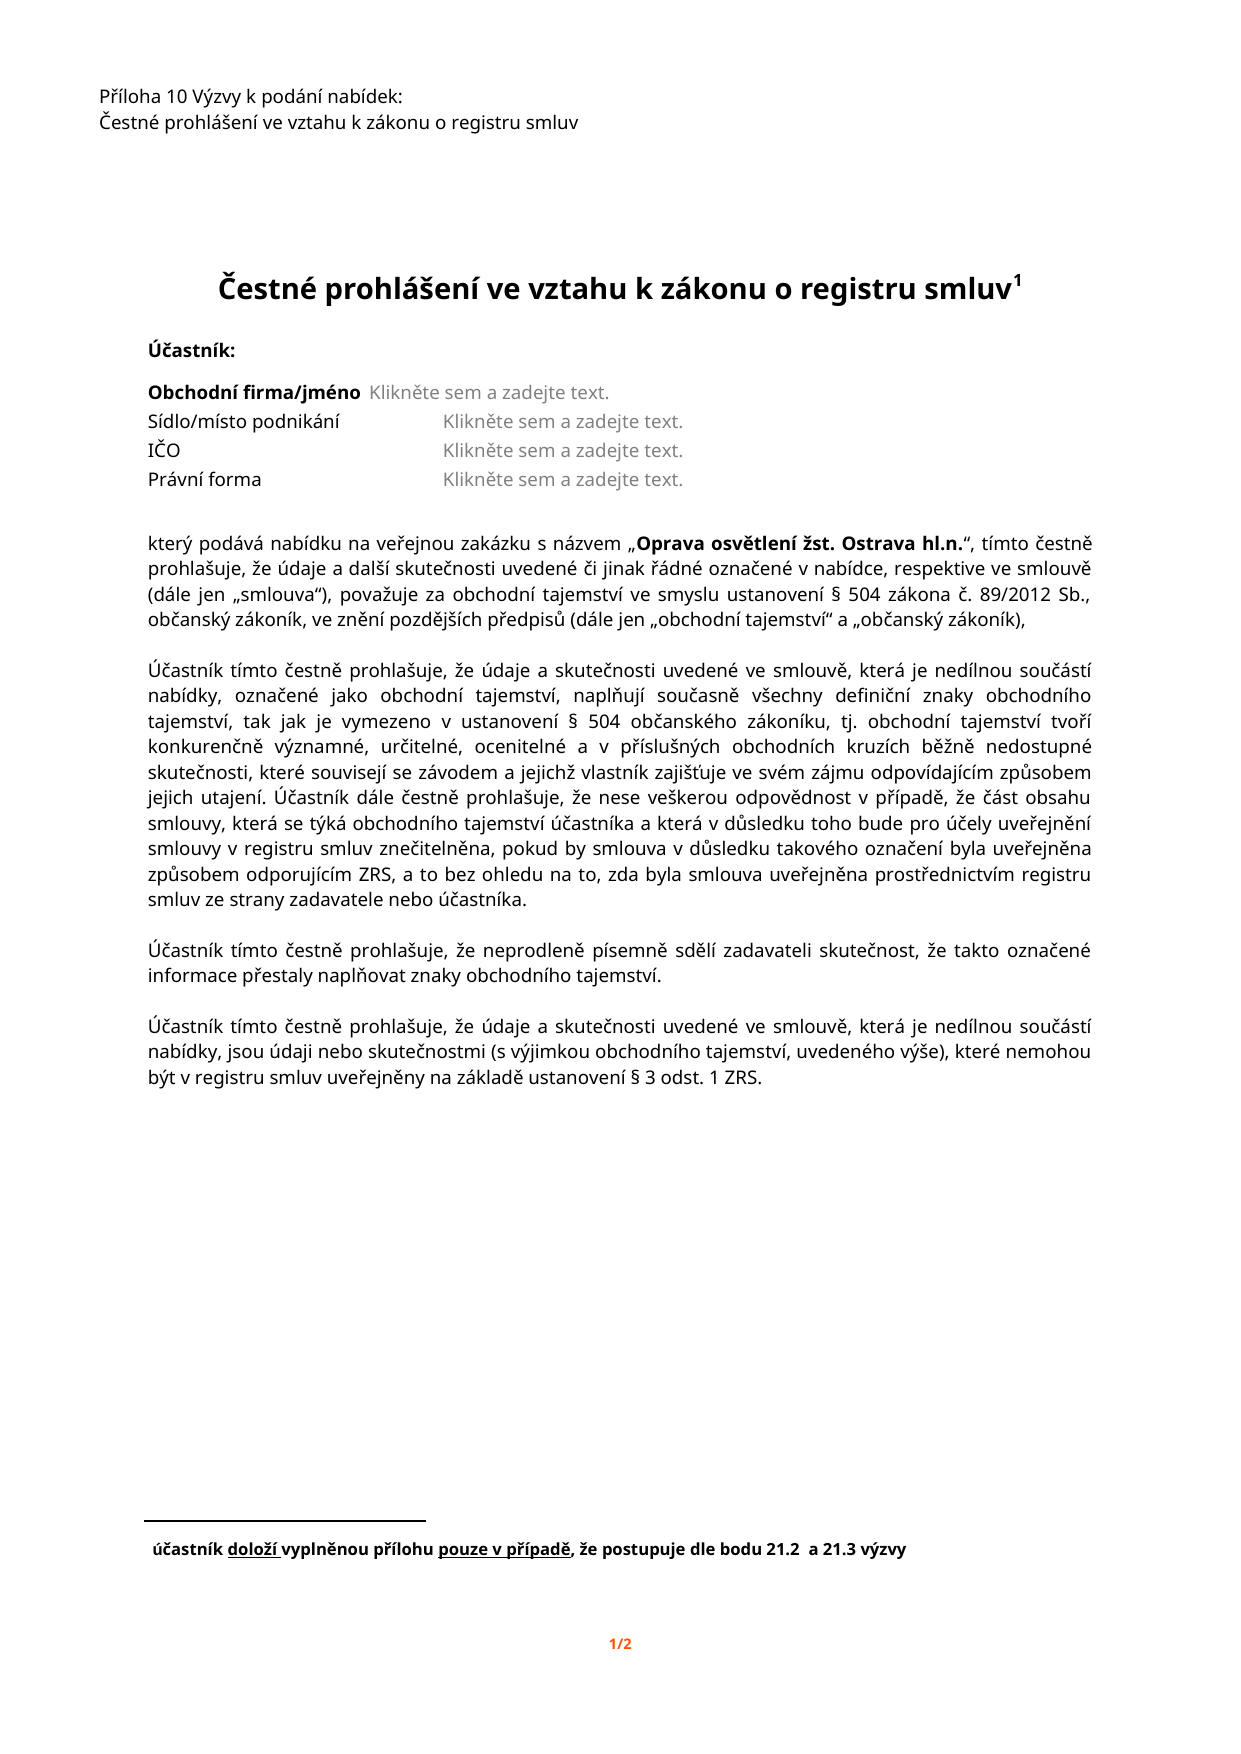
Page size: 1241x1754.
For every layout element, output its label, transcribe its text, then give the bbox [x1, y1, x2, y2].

text Sídlo/místo podnikání [148, 405, 1093, 434]
text Účastník tímto čestně prohlašuje, že údaje a skutečnosti uvedené ve smlouvě, která je nedílnou součástí nabídky, označené jako obchodní tajemství, naplňují současně všechny definiční znaky obchodního tajemství, tak jak je vymezeno v ustanovení § 504 občanského zákoníku, tj. obchodní tajemství tvoří konkurenčně významné, určitelné, ocenitelné a v příslušných obchodních kruzích běžně nedostupné skutečnosti, které souvisejí se závodem a jejichž vlastník zajišťuje ve svém zájmu odpovídajícím způsobem jejich utajení. Účastník dále čestně prohlašuje, že nese veškerou odpovědnost v případě, že část obsahu smlouvy, která se týká obchodního tajemství účastníka a která v důsledku toho bude pro účely uveřejnění smlouvy v registru smluv znečitelněna, pokud by smlouva v důsledku takového označení byla uveřejněna způsobem odporujícím ZRS, a to bez ohledu na to, zda byla smlouva uveřejněna prostřednictvím registru smluv ze strany zadavatele nebo účastníka. [148, 657, 1093, 912]
text Účastník: [148, 333, 1093, 364]
text který podává nabídku na veřejnou zakázku s názvem „Oprava osvětlení žst. Ostrava hl.n.“, tímto čestně prohlašuje, že údaje a další skutečnosti uvedené či jinak řádné označené v nabídce, respektive ve smlouvě (dále jen „smlouva“), považuje za obchodní tajemství ve smyslu ustanovení § 504 zákona č. 89/2012 Sb., občanský zákoník, ve znění pozdějších předpisů (dále jen „obchodní tajemství“ a „občanský zákoník), [148, 530, 1093, 632]
title Čestné prohlášení ve vztahu k zákonu o registru smluv1 [148, 268, 1093, 308]
text účastník doloží vyplněnou přílohu pouze v případě, že postupuje dle bodu 21.2 a 21.3 výzvy [148, 1538, 1093, 1561]
text Právní forma [148, 463, 1093, 492]
text Účastník tímto čestně prohlašuje, že neprodleně písemně sdělí zadavateli skutečnost, že takto označené informace přestaly naplňovat znaky obchodního tajemství. [148, 937, 1093, 988]
text IČO [148, 434, 1093, 463]
text Obchodní firma/jméno [148, 376, 1093, 405]
text Účastník tímto čestně prohlašuje, že údaje a skutečnosti uvedené ve smlouvě, která je nedílnou součástí nabídky, jsou údaji nebo skutečnostmi (s výjimkou obchodního tajemství, uvedeného výše), které nemohou být v registru smluv uveřejněny na základě ustanovení § 3 odst. 1 ZRS. [148, 1013, 1093, 1090]
